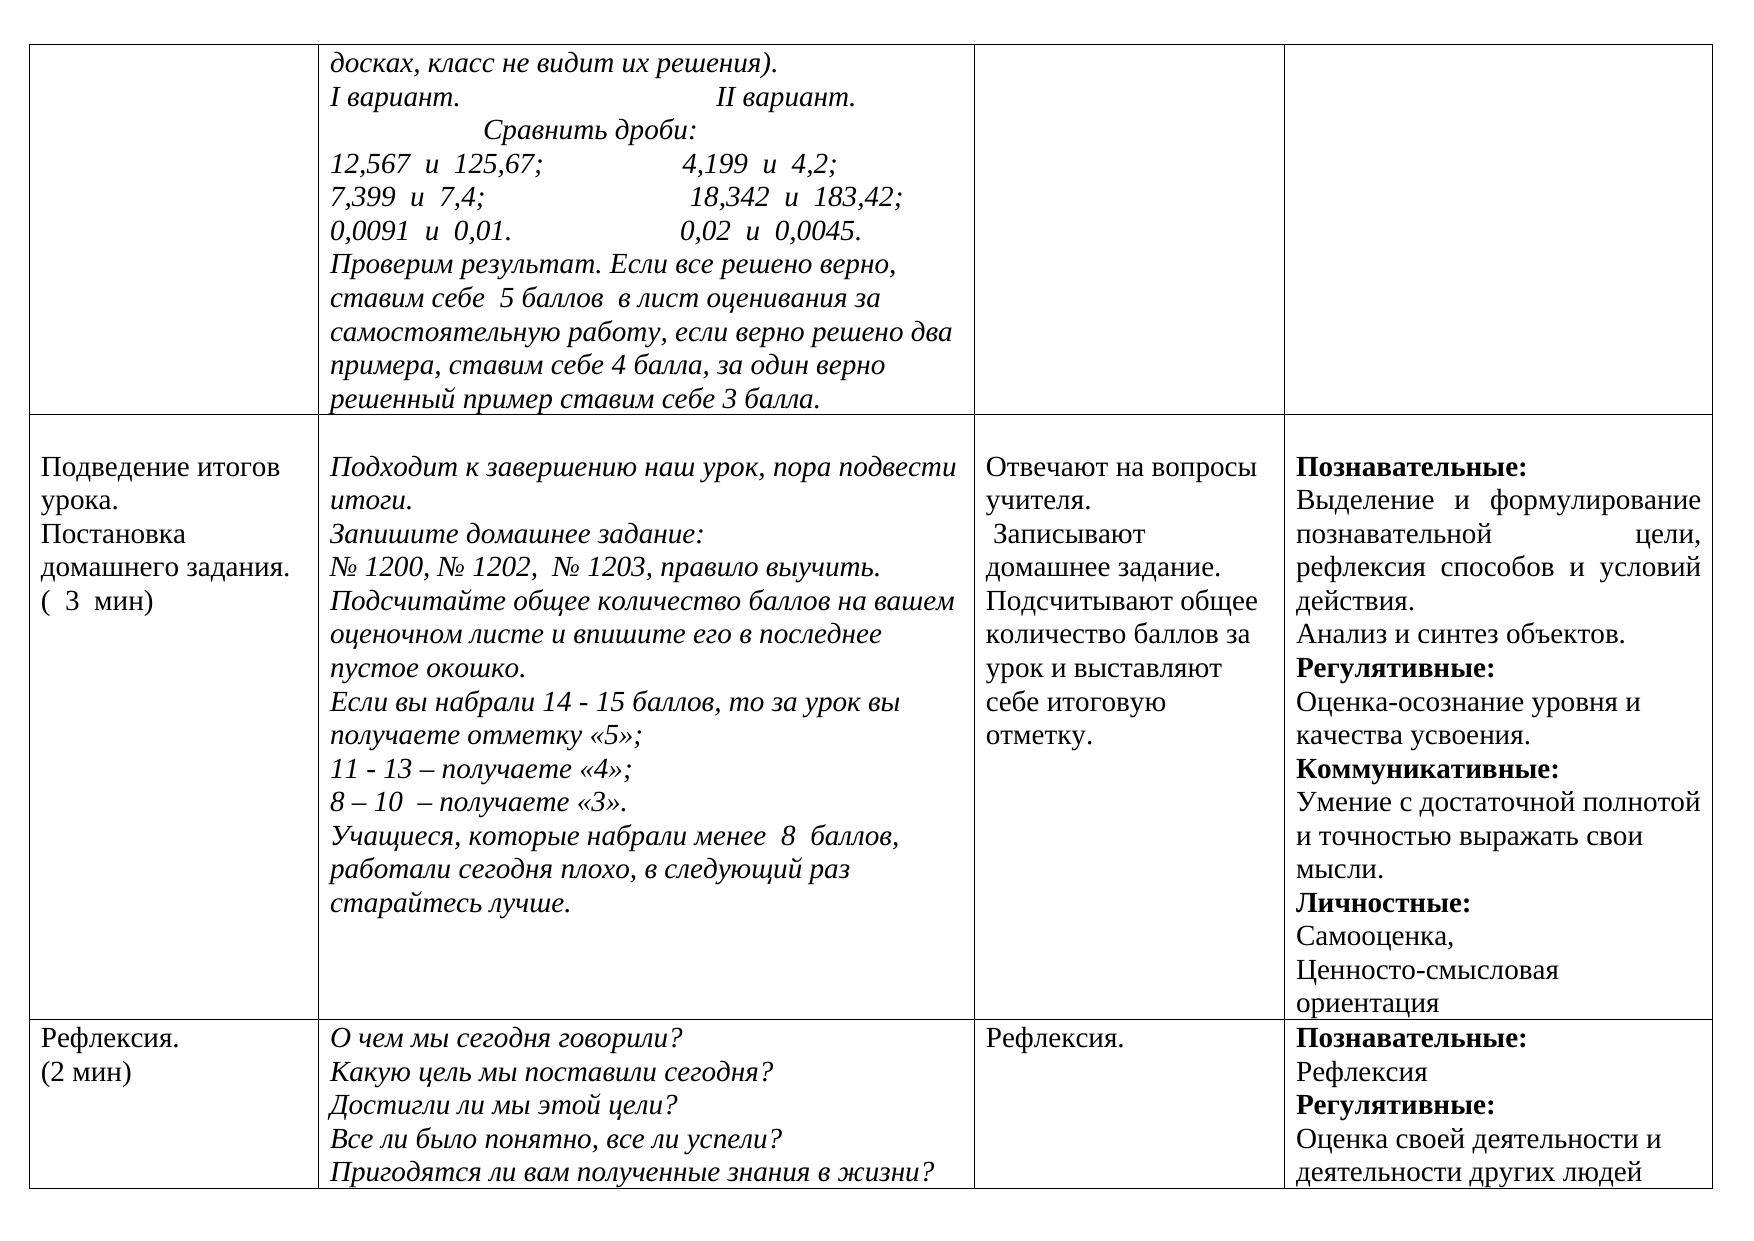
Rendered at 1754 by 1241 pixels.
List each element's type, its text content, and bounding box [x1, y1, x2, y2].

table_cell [319, 45, 974, 414]
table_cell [319, 1020, 974, 1188]
table_cell Познавательные: Выделение и формулирование познавательной цели, рефлексия способов и условий действия. Анализ и синтез объектов. Регулятивные: Оценка-осознание уровня и качества усвоения. Коммуникативные: Умение с достаточной полнотой и точностью выражать свои мысли. Личностные: Самооценка, Ценносто-смысловая ориентация [1285, 415, 1712, 1019]
table_cell Рефлексия. (2 мин) [30, 1020, 318, 1188]
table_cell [1285, 45, 1712, 414]
table_cell Подходит к завершению наш урок, пора подвести итоги. Запишите домашнее задание: № 1200, № 1202, № 1203, правило выучить. Подсчитайте общее количество баллов на вашем оценочном листе и впишите его в последнее пустое окошко. Если вы набрали 14 - 15 баллов, то за урок вы получаете отметку «5»; 11 - 13 – получаете «4»; 8 – 10 – получаете «3». Учащиеся, которые набрали менее 8 баллов, работали сегодня плохо, в следующий раз старайтесь лучше. [319, 415, 974, 1019]
table_cell Подведение итогов урока. Постановка домашнего задания. ( 3 мин) [30, 415, 318, 1019]
table_cell Рефлексия. [975, 1020, 1284, 1188]
table_cell Отвечают на вопросы учителя. Записывают домашнее задание. Подсчитывают общее количество баллов за урок и выставляют себе итоговую отметку. [975, 415, 1284, 1019]
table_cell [1285, 1020, 1712, 1188]
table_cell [30, 45, 318, 414]
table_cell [975, 45, 1284, 414]
